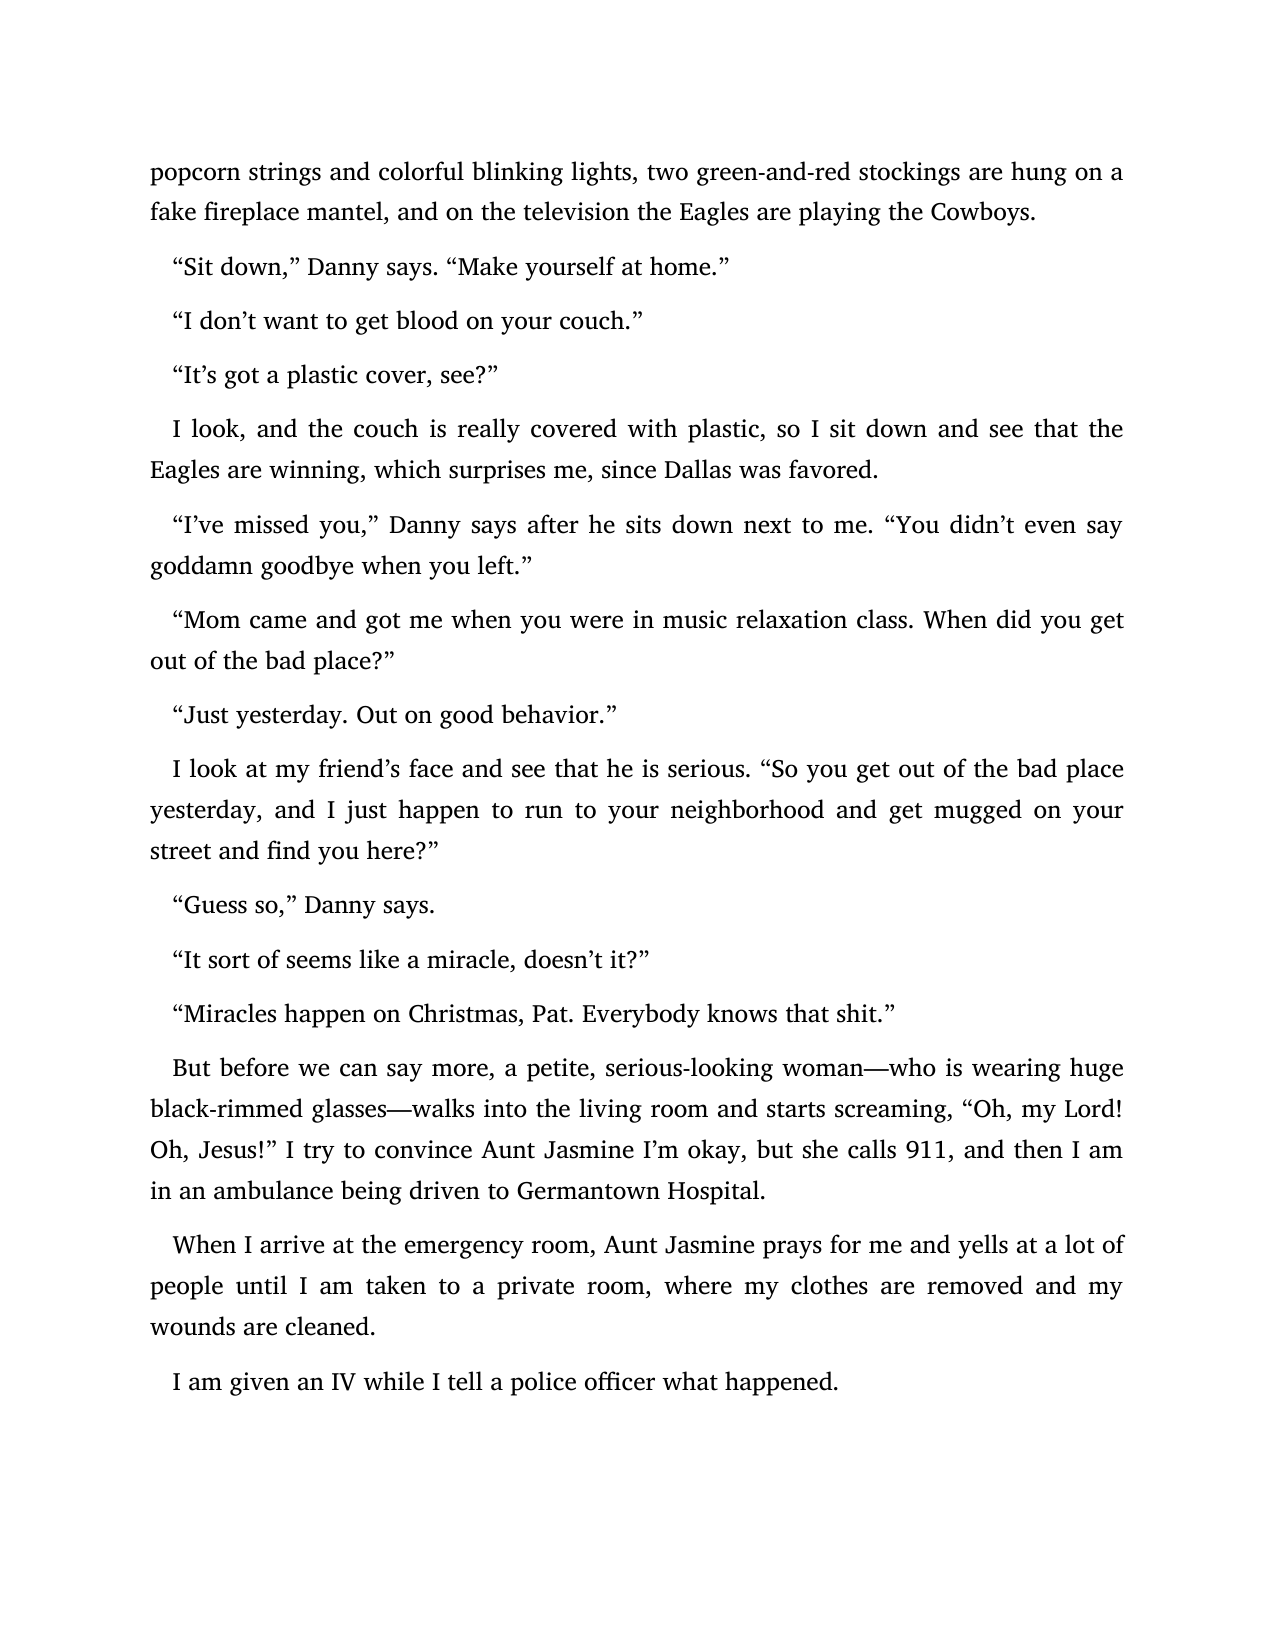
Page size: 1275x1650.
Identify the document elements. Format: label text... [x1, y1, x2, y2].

text “It sort of seems like a miracle, doesn’t it?” [150, 938, 1125, 979]
text “It’s got a plastic cover, see?” [150, 354, 1125, 395]
text I am given an IV while I tell a police officer what happened. [150, 1360, 1125, 1401]
text “Sit down,” Danny says. “Make yourself at home.” [150, 245, 1125, 286]
text I look, and the couch is really covered with plastic, so I sit down and see that the Eagles are winning, which surprises me, since Dallas was favored. [150, 408, 1125, 490]
text “I don’t want to get blood on your couch.” [150, 299, 1125, 340]
text When I arrive at the emergency room, Aunt Jasmine prays for me and yells at a lot of people until I am taken to a private room, where my clothes are removed and my wounds are cleaned. [150, 1224, 1125, 1347]
text But before we can say more, a petite, serious-looking woman—who is wearing huge black-rimmed glasses—walks into the living room and starts screaming, “Oh, my Lord! Oh, Jesus!” I try to convince Aunt Jasmine I’m okay, but she calls 911, and then I am in an ambulance being driven to Germantown Hospital. [150, 1047, 1125, 1211]
text I look at my friend’s face and see that he is serious. “So you get out of the bad place yesterday, and I just happen to run to your neighborhood and get mugged on your street and find you here?” [150, 748, 1125, 871]
text “Guess so,” Danny says. [150, 884, 1125, 925]
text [150, 150, 1125, 232]
text “Mom came and got me when you were in music relaxation class. When did you get out of the bad place?” [150, 598, 1125, 680]
text “Just yesterday. Out on good behavior.” [150, 694, 1125, 734]
text “I’ve missed you,” Danny says after he sits down next to me. “You didn’t even say goddamn goodbye when you left.” [150, 503, 1125, 585]
text “Miracles happen on Christmas, Pat. Everybody knows that shit.” [150, 993, 1125, 1033]
